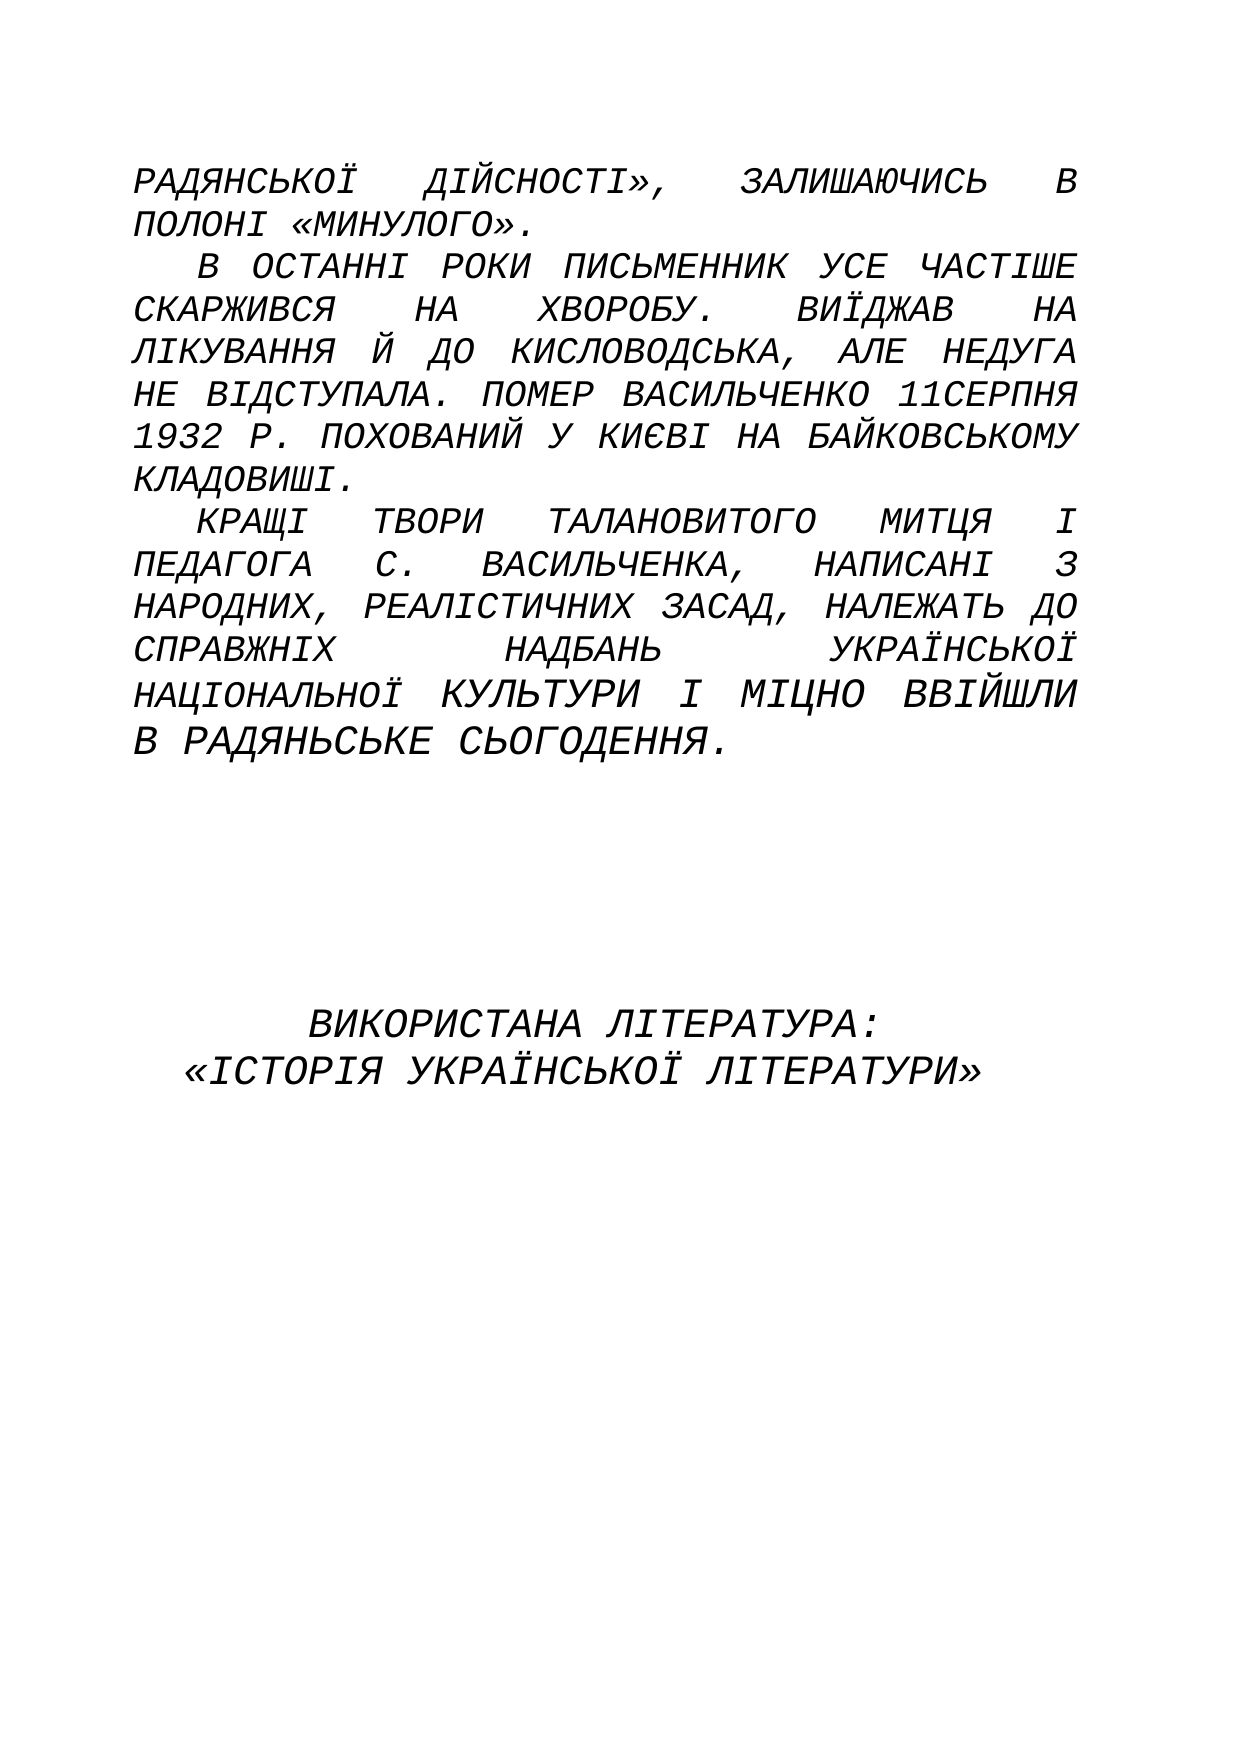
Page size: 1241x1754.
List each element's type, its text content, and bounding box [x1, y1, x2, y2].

text в останні роки письменник усе частіше скаржився на хворобу. виїджав на лікування й до кисловодська, але недуга не відступала. помер васильченко 11серпня 1932 р. похований у києві на байковському кладовиші. [133, 247, 1078, 502]
text використана література: [133, 1003, 1078, 1050]
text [133, 162, 1078, 247]
text Кращі твори талановитого митця i педагога С. Васильченка, написані з народних, реалістичних засад, належать до справжніх надбань української національної культури і міцно ввійшли в радяньське сьогодення. [133, 502, 1078, 767]
text «історія української літератури» [133, 1050, 1078, 1097]
